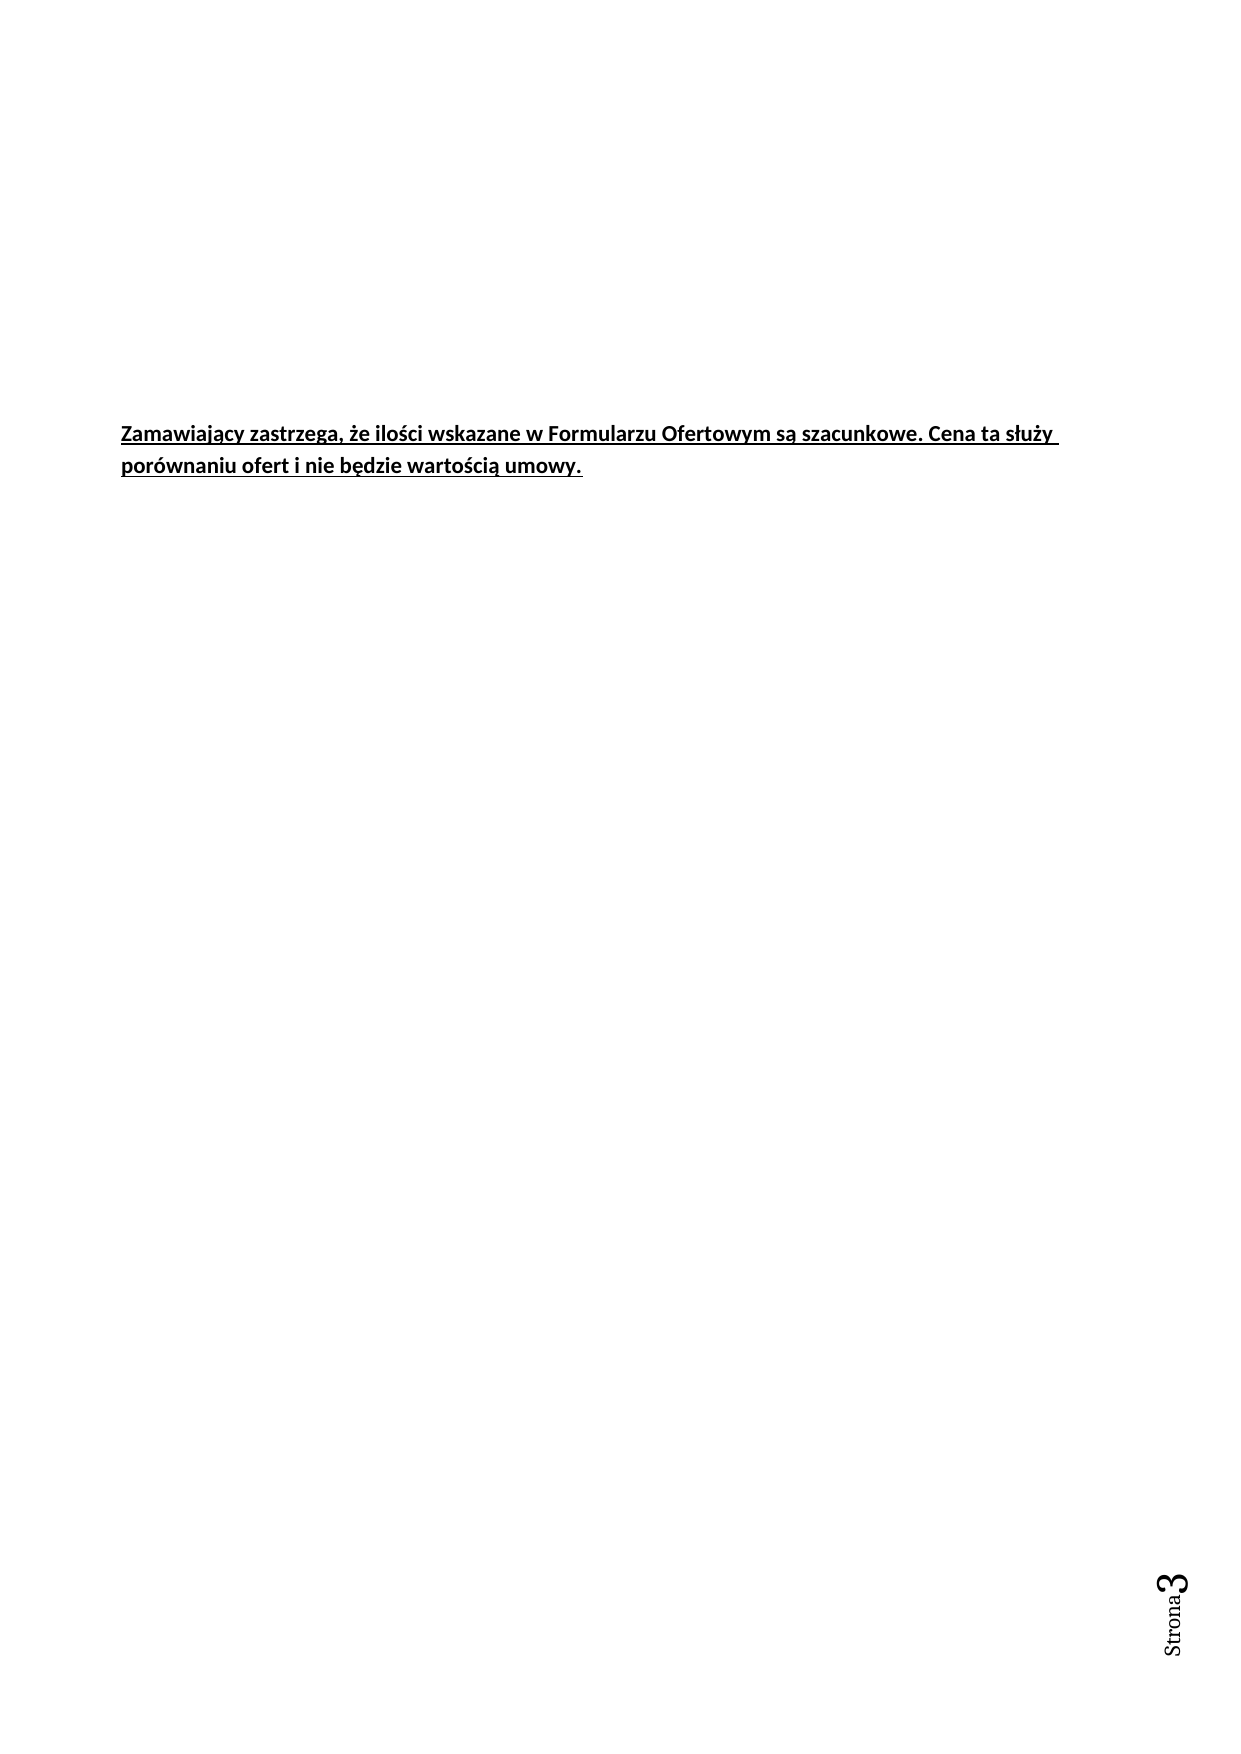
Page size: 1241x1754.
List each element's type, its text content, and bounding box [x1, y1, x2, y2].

text Zamawiający zastrzega, że ilości wskazane w Formularzu Ofertowym są szacunkowe. Cena ta służy porównaniu ofert i nie będzie wartością umowy. [121, 419, 1105, 479]
